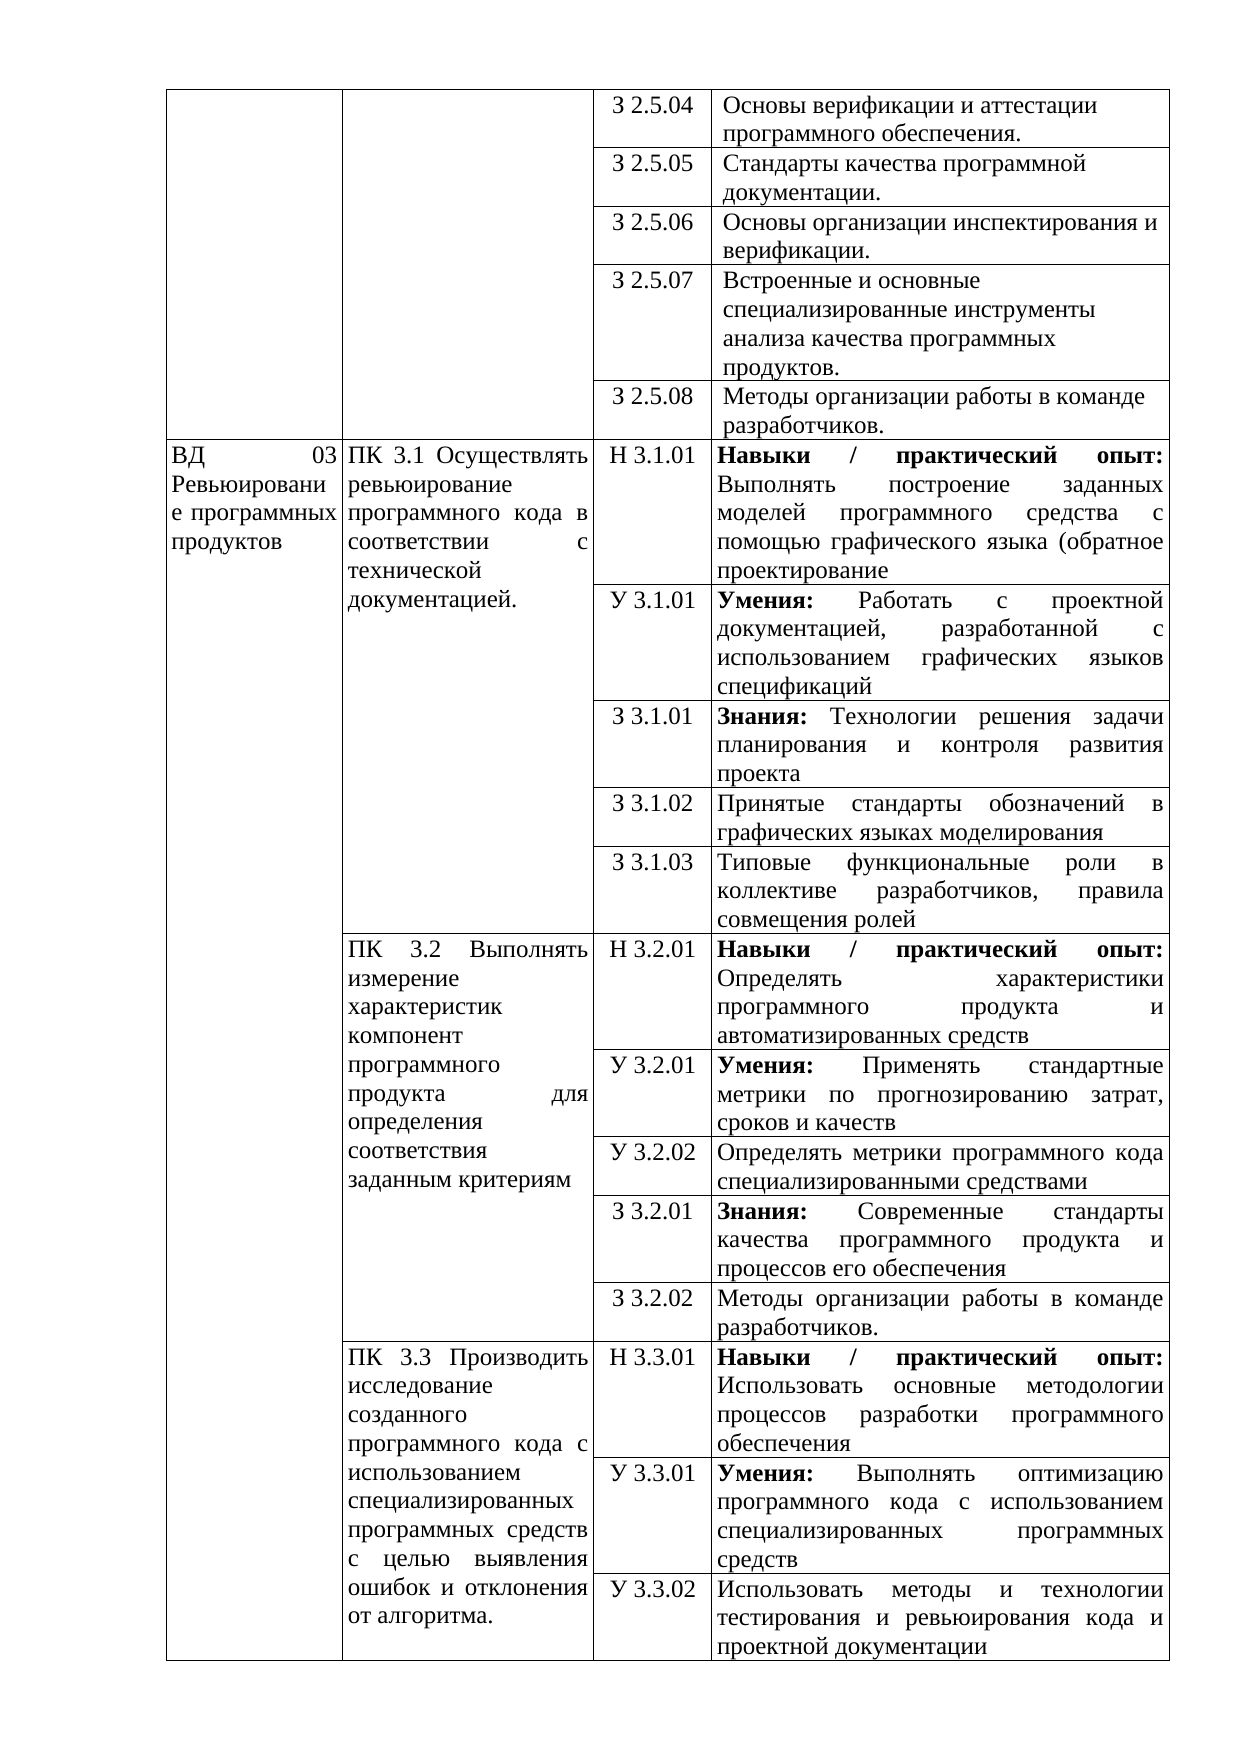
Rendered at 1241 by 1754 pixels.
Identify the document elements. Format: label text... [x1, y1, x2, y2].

table_cell Умения: Работать с проектной документацией, разработанной с использованием графических языков спецификаций [712, 585, 1169, 700]
table_cell Принятые стандарты обозначений в графических языках моделирования [712, 788, 1169, 846]
table_cell ПК 3.1 Осуществлять ревьюирование программного кода в соответствии с технической документацией. [343, 440, 593, 933]
table_cell Определять метрики программного кода специализированными средствами [712, 1137, 1169, 1195]
table_cell У 3.2.02 [594, 1137, 711, 1195]
table_cell Основы организации инспектирования и верификации. [712, 207, 1169, 264]
table_cell У 3.3.01 [594, 1458, 711, 1573]
table_cell Знания: Современные стандарты качества программного продукта и процессов его обеспечения [712, 1196, 1169, 1282]
table_cell З 2.5.04 [594, 90, 711, 147]
table_cell Использовать методы и технологии тестирования и ревьюирования кода и проектной документации [712, 1574, 1169, 1660]
table_cell Встроенные и основные специализированные инструменты анализа качества программных продуктов. [712, 265, 1169, 380]
table_cell ПК 3.3 Производить исследование созданного программного кода с использованием специализированных программных средств с целью выявления ошибок и отклонения от алгоритма. [343, 1342, 593, 1660]
table_cell Основы верификации и аттестации программного обеспечения. [712, 90, 1169, 147]
table_cell Знания: Технологии решения задачи планирования и контроля развития проекта [712, 701, 1169, 787]
table_cell Навыки / практический опыт: Выполнять построение заданных моделей программного средства с помощью графического языка (обратное проектирование [712, 440, 1169, 584]
table_cell З 3.2.01 [594, 1196, 711, 1282]
table_cell ВД 03 Ревьюирование программных продуктов [167, 440, 342, 1660]
table_cell ПК 3.2 Выполнять измерение характеристик компонент программного продукта для определения соответствия заданным критериям [343, 934, 593, 1341]
table_cell Умения: Применять стандартные метрики по прогнозированию затрат, сроков и качеств [712, 1050, 1169, 1136]
table_cell З 2.5.08 [594, 381, 711, 439]
table_cell З 2.5.06 [594, 207, 711, 264]
table_cell Стандарты качества программной документации. [712, 148, 1169, 206]
table_cell У 3.1.01 [594, 585, 711, 700]
table_cell Методы организации работы в команде разработчиков. [712, 381, 1169, 439]
table_cell Н 3.2.01 [594, 934, 711, 1049]
table_cell Н 3.1.01 [594, 440, 711, 584]
table_cell У 3.2.01 [594, 1050, 711, 1136]
table_cell З 2.5.07 [594, 265, 711, 380]
table_cell З 3.2.02 [594, 1283, 711, 1341]
table_cell З 3.1.01 [594, 701, 711, 787]
table_cell Методы организации работы в команде разработчиков. [712, 1283, 1169, 1341]
table_cell Н 3.3.01 [594, 1342, 711, 1457]
table_cell З 3.1.02 [594, 788, 711, 846]
table_cell З 2.5.05 [594, 148, 711, 206]
table_cell У 3.3.02 [594, 1574, 711, 1660]
table_cell Навыки / практический опыт: Использовать основные методологии процессов разработки программного обеспечения [712, 1342, 1169, 1457]
table_cell З 3.1.03 [594, 847, 711, 933]
table_cell Умения: Выполнять оптимизацию программного кода с использованием специализированных программных средств [712, 1458, 1169, 1573]
table_cell Типовые функциональные роли в коллективе разработчиков, правила совмещения ролей [712, 847, 1169, 933]
table_cell Навыки / практический опыт: Определять характеристики программного продукта и автоматизированных средств [712, 934, 1169, 1049]
